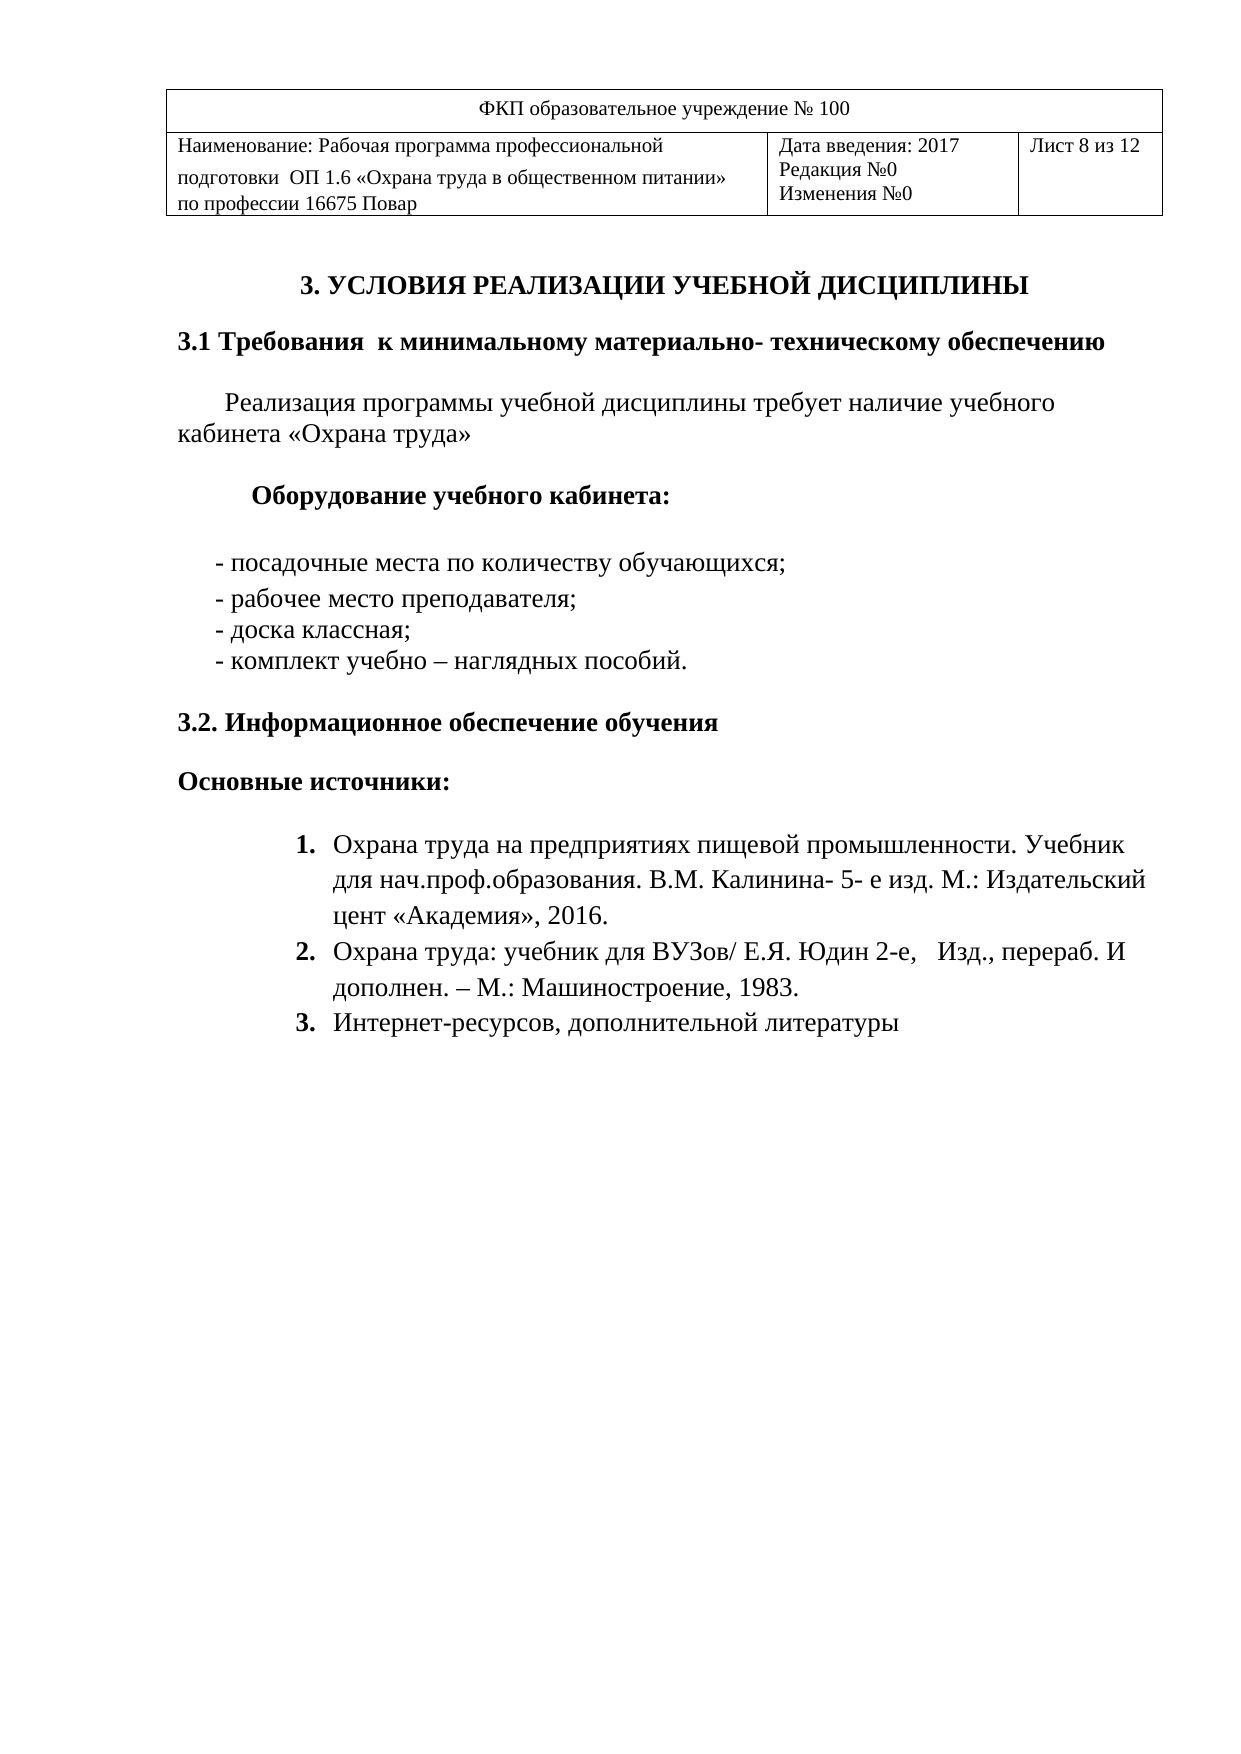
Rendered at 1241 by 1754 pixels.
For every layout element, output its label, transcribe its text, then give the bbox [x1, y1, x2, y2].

text Реализация программы учебной дисциплины требует наличие учебного кабинета «Охрана труда» [177, 386, 1152, 448]
text - комплект учебно – наглядных пособий. [215, 644, 1152, 675]
list Охрана труда: учебник для ВУЗов/ Е.Я. Юдин 2-е, Изд., перераб. И дополнен. – М.: Машиностроение, 1983. [295, 935, 1152, 1002]
subtitle 3. условия реализации УЧЕБНОЙ дисциплины [177, 269, 1152, 300]
table_cell Лист 8 из 12 [1019, 133, 1162, 215]
text 3.1 Требования к минимальному материально- техническому обеспечению [177, 325, 1152, 356]
text - посадочные места по количеству обучающихся; [215, 546, 1152, 577]
table_header ФКП образовательное учреждение № 100 [167, 90, 1162, 132]
text Оборудование учебного кабинета: [177, 479, 1152, 510]
text 3.2. Информационное обеспечение обучения [177, 706, 1152, 737]
text Основные источники: [177, 765, 1152, 797]
list Интернет-ресурсов, дополнительной литературы [295, 1006, 1152, 1037]
text - рабочее место преподавателя; [215, 582, 1152, 613]
table_cell Наименование: Рабочая программа профессиональной подготовки ОП 1.6 «Охрана труда в общественном питании» по профессии 16675 Повар [167, 133, 767, 215]
table_cell Дата введения: 2017 Редакция №0 Изменения №0 [768, 133, 1018, 215]
text - доска классная; [215, 613, 1152, 644]
list Охрана труда на предприятиях пищевой промышленности. Учебник для нач.проф.образования. В.М. Калинина- 5- е изд. М.: Издательский цент «Академия», 2016. [295, 828, 1152, 930]
